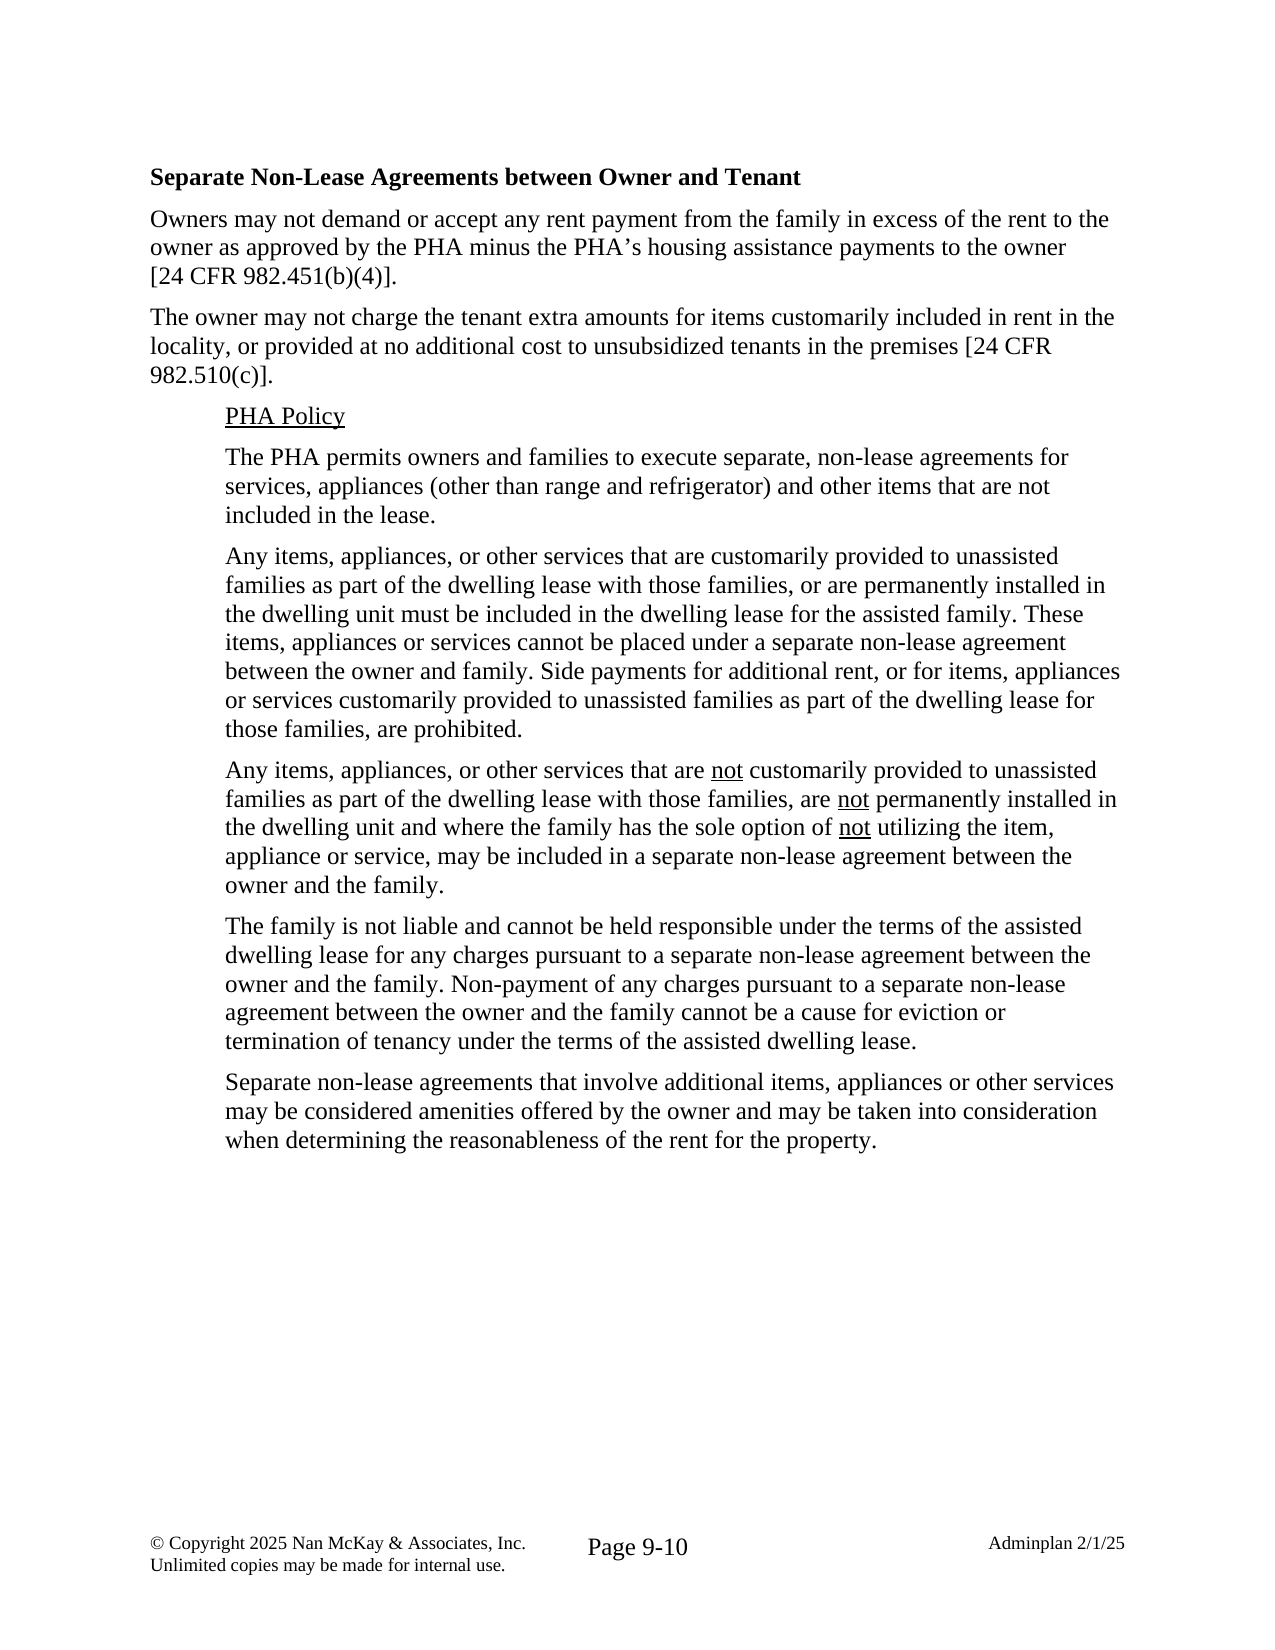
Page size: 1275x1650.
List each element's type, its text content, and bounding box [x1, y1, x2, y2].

text Any items, appliances, or other services that are customarily provided to unassisted families as part of the dwelling lease with those families, or are permanently installed in the dwelling unit must be included in the dwelling lease for the assisted family. These items, appliances or services cannot be placed under a separate non-lease agreement between the owner and family. Side payments for additional rent, or for items, appliances or services customarily provided to unassisted families as part of the dwelling lease for those families, are prohibited. [225, 541, 1125, 742]
text PHA Policy [225, 401, 1125, 430]
text Separate Non-Lease Agreements between Owner and Tenant [150, 162, 1125, 191]
text The family is not liable and cannot be held responsible under the terms of the assisted dwelling lease for any charges pursuant to a separate non-lease agreement between the owner and the family. Non-payment of any charges pursuant to a separate non-lease agreement between the owner and the family cannot be a cause for eviction or termination of tenancy under the terms of the assisted dwelling lease. [225, 911, 1125, 1055]
text Separate non-lease agreements that involve additional items, appliances or other services may be considered amenities offered by the owner and may be taken into consideration when determining the reasonableness of the rent for the property. [225, 1067, 1125, 1154]
text The PHA permits owners and families to execute separate, non-lease agreements for services, appliances (other than range and refrigerator) and other items that are not included in the lease. [225, 442, 1125, 529]
text The owner may not charge the tenant extra amounts for items customarily included in rent in the locality, or provided at no additional cost to unsubsidized tenants in the premises [24 CFR 982.510(c)]. [150, 302, 1125, 389]
text Owners may not demand or accept any rent payment from the family in excess of the rent to the owner as approved by the PHA minus the PHA’s housing assistance payments to the owner [24 CFR 982.451(b)(4)]. [150, 204, 1125, 290]
text Any items, appliances, or other services that are not customarily provided to unassisted families as part of the dwelling lease with those families, are not permanently installed in the dwelling unit and where the family has the sole option of not utilizing the item, appliance or service, may be included in a separate non-lease agreement between the owner and the family. [225, 755, 1125, 899]
